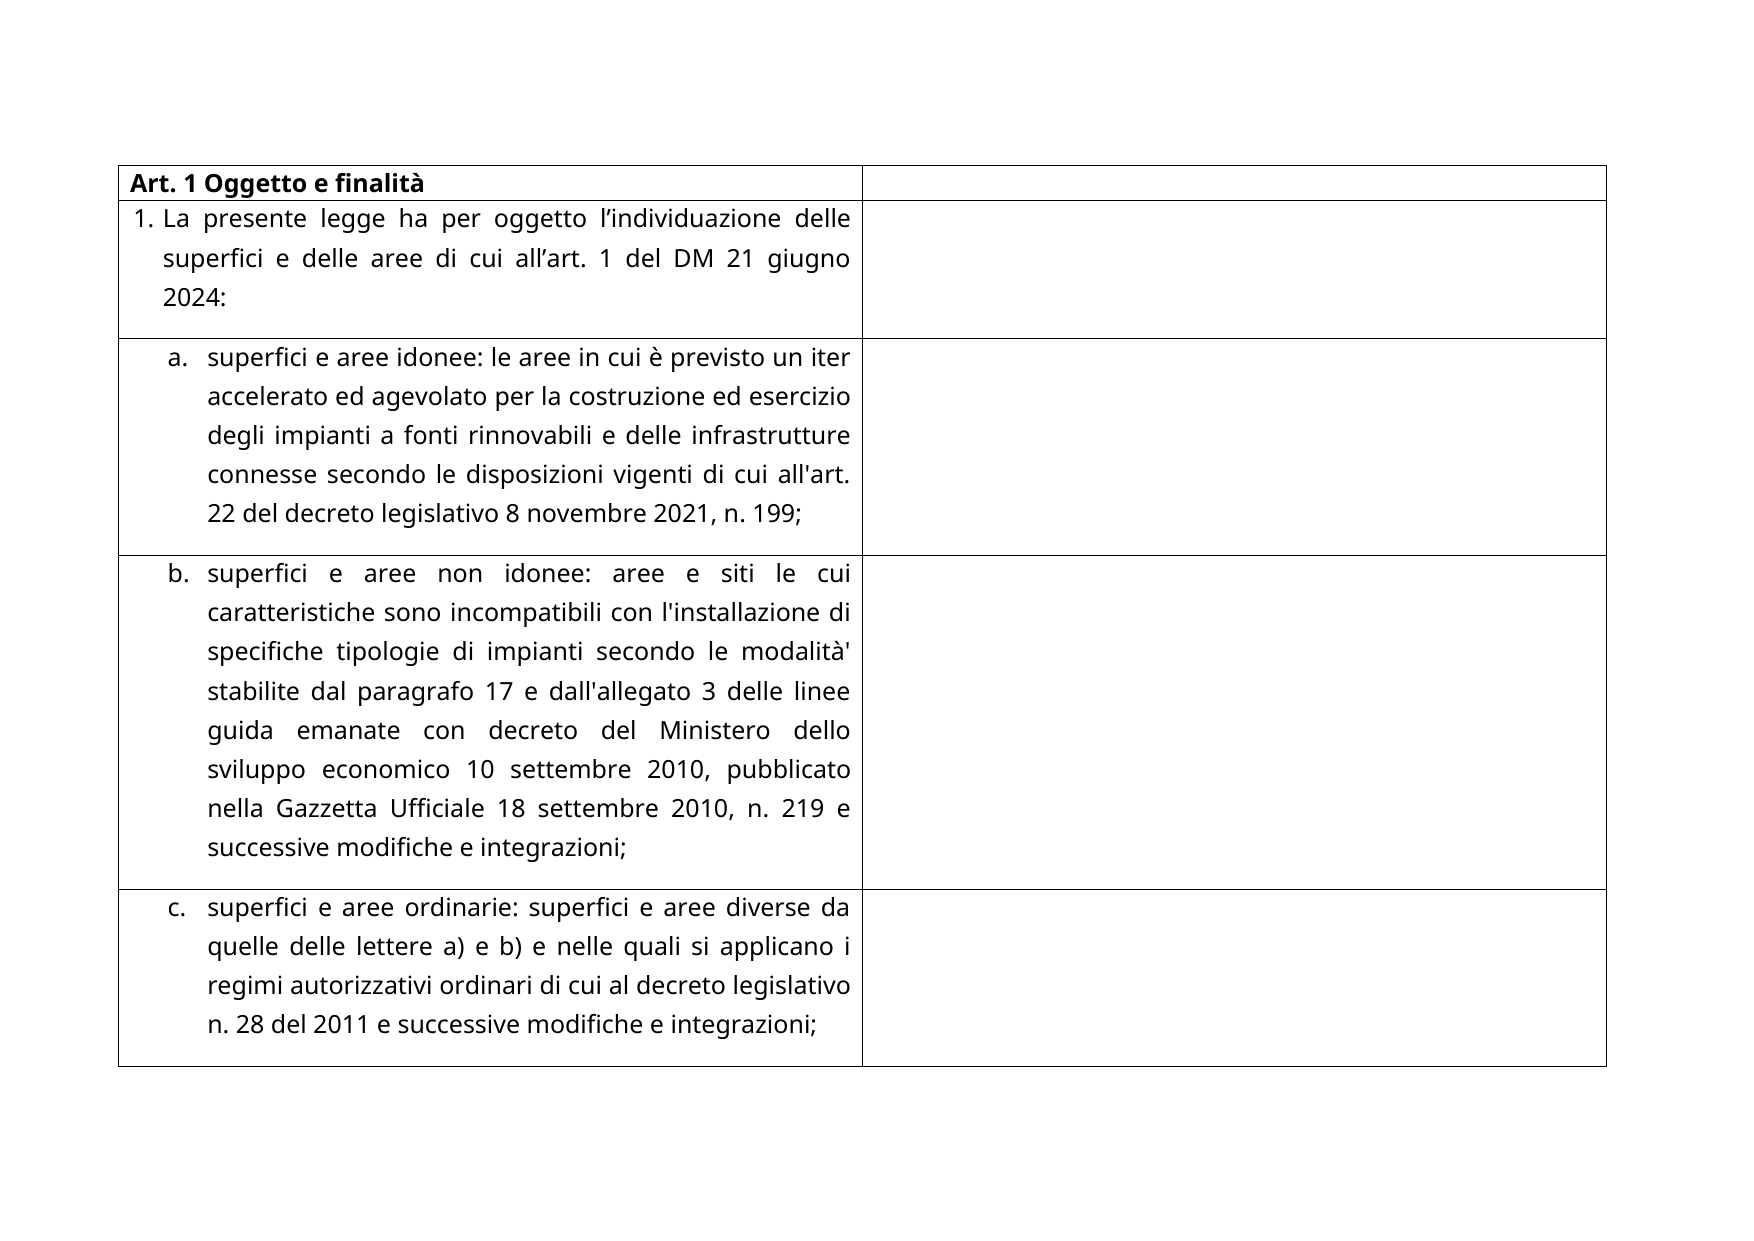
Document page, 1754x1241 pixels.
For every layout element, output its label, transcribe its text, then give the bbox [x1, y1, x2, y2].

table_cell superfici e aree ordinarie: superfici e aree diverse da quelle delle lettere a) e b) e nelle quali si applicano i regimi autorizzativi ordinari di cui al decreto legislativo n. 28 del 2011 e successive modifiche e integrazioni; [119, 890, 862, 1066]
table_cell superfici e aree idonee: le aree in cui è previsto un iter accelerato ed agevolato per la costruzione ed esercizio degli impianti a fonti rinnovabili e delle infrastrutture connesse secondo le disposizioni vigenti di cui all'art. 22 del decreto legislativo 8 novembre 2021, n. 199; [119, 339, 862, 555]
table_cell [863, 556, 1606, 889]
table_header [863, 166, 1606, 200]
table_cell La presente legge ha per oggetto l’individuazione delle superfici e delle aree di cui all’art. 1 del DM 21 giugno 2024: [119, 201, 862, 338]
table_cell [863, 339, 1606, 555]
table_cell superfici e aree non idonee: aree e siti le cui caratteristiche sono incompatibili con l'installazione di specifiche tipologie di impianti secondo le modalità' stabilite dal paragrafo 17 e dall'allegato 3 delle linee guida emanate con decreto del Ministero dello sviluppo economico 10 settembre 2010, pubblicato nella Gazzetta Ufficiale 18 settembre 2010, n. 219 e successive modifiche e integrazioni; [119, 556, 862, 889]
table_cell [863, 890, 1606, 1066]
table_cell [863, 201, 1606, 338]
table_header Art. 1 Oggetto e finalità [119, 166, 862, 200]
